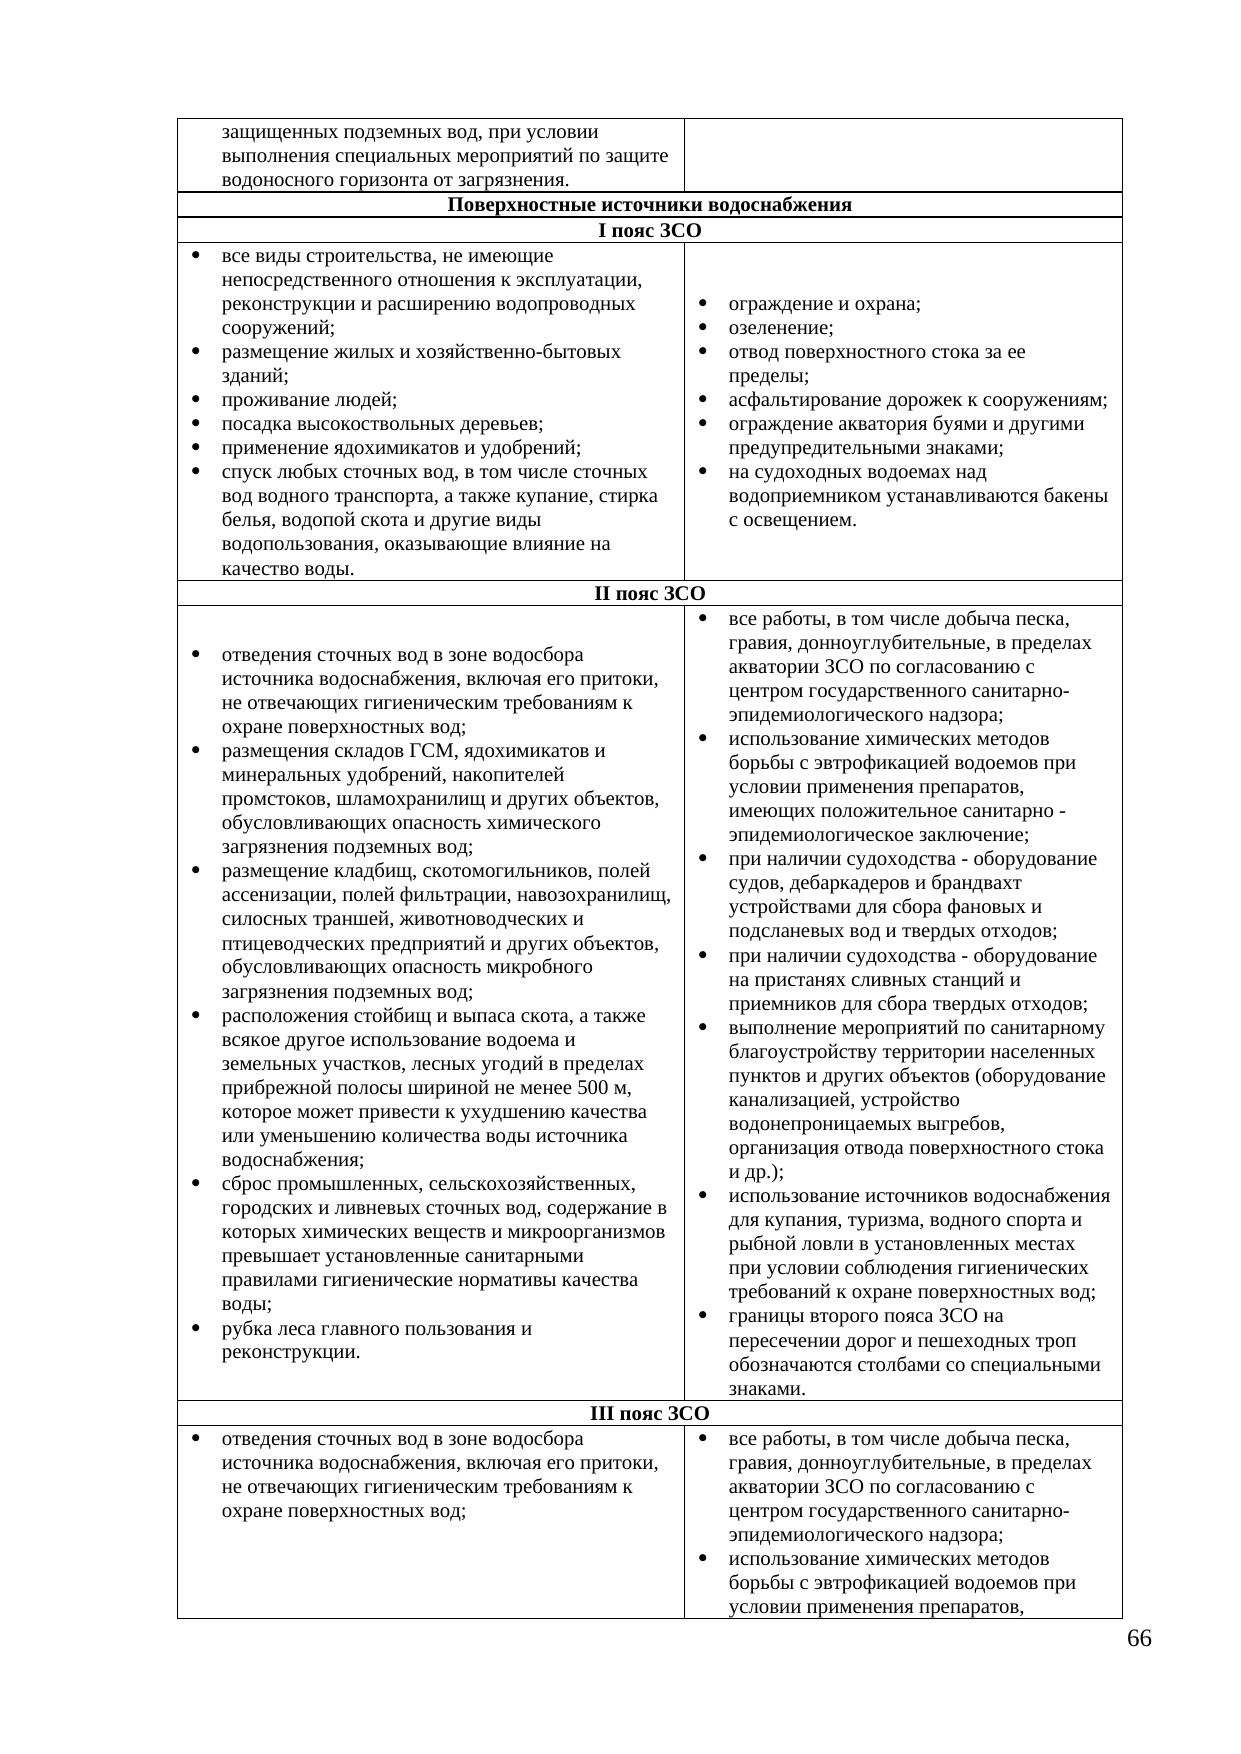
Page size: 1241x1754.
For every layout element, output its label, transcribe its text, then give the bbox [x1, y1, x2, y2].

table_cell отведения сточных вод в зоне водосбора источника водоснабжения, включая его притоки, не отвечающих гигиеническим требованиям к охране поверхностных вод; размещения складов ГСМ, ядохимикатов и минеральных удобрений, накопителей промстоков, шламохранилищ и других объектов, обусловливающих опасность химического загрязнения подземных вод; размещение кладбищ, скотомогильников, полей ассенизации, полей фильтрации, навозохранилищ, силосных траншей, животноводческих и птицеводческих предприятий и других объектов, обусловливающих опасность микробного загрязнения подземных вод; расположения стойбищ и выпаса скота, а также всякое другое использование водоема и земельных участков, лесных угодий в пределах прибрежной полосы шириной не менее 500 м, которое может привести к ухудшению качества или уменьшению количества воды источника водоснабжения; сброс промышленных, сельскохозяйственных, городских и ливневых сточных вод, содержание в которых химических веществ и микроорганизмов превышает установленные санитарными правилами гигиенические нормативы качества воды; рубка леса главного пользования и реконструкции. [178, 606, 684, 1400]
table_cell I пояс ЗСО [178, 218, 1122, 242]
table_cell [685, 119, 1122, 191]
table_cell ограждение и охрана; озеленение; отвод поверхностного стока за ее пределы; асфальтирование дорожек к сооружениям; ограждение акватория буями и другими предупредительными знаками; на судоходных водоемах над водоприемником устанавливаются бакены с освещением. [685, 243, 1122, 579]
table_cell Поверхностные источники водоснабжения [178, 193, 1122, 216]
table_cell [685, 1426, 1122, 1618]
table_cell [178, 119, 684, 191]
table_cell все работы, в том числе добыча песка, гравия, донноуглубительные, в пределах акватории ЗСО по согласованию с центром государственного санитарно-эпидемиологического надзора; использование химических методов борьбы с эвтрофикацией водоемов при условии применения препаратов, имеющих положительное санитарно - эпидемиологическое заключение; при наличии судоходства - оборудование судов, дебаркадеров и брандвахт устройствами для сбора фановых и подсланевых вод и твердых отходов; при наличии судоходства - оборудование на пристанях сливных станций и приемников для сбора твердых отходов; выполнение мероприятий по санитарному благоустройству территории населенных пунктов и других объектов (оборудование канализацией, устройство водонепроницаемых выгребов, организация отвода поверхностного стока и др.); использование источников водоснабжения для купания, туризма, водного спорта и рыбной ловли в установленных местах при условии соблюдения гигиенических требований к охране поверхностных вод; границы второго пояса ЗСО на пересечении дорог и пешеходных троп обозначаются столбами со специальными знаками. [685, 606, 1122, 1400]
table_cell III пояс ЗСО [178, 1401, 1122, 1425]
table_cell все виды строительства, не имеющие непосредственного отношения к эксплуатации, реконструкции и расширению водопроводных сооружений; размещение жилых и хозяйственно-бытовых зданий; проживание людей; посадка высокоствольных деревьев; применение ядохимикатов и удобрений; спуск любых сточных вод, в том числе сточных вод водного транспорта, а также купание, стирка белья, водопой скота и другие виды водопользования, оказывающие влияние на качество воды. [178, 243, 684, 579]
table_cell II пояс ЗСО [178, 581, 1122, 604]
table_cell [178, 1426, 684, 1618]
